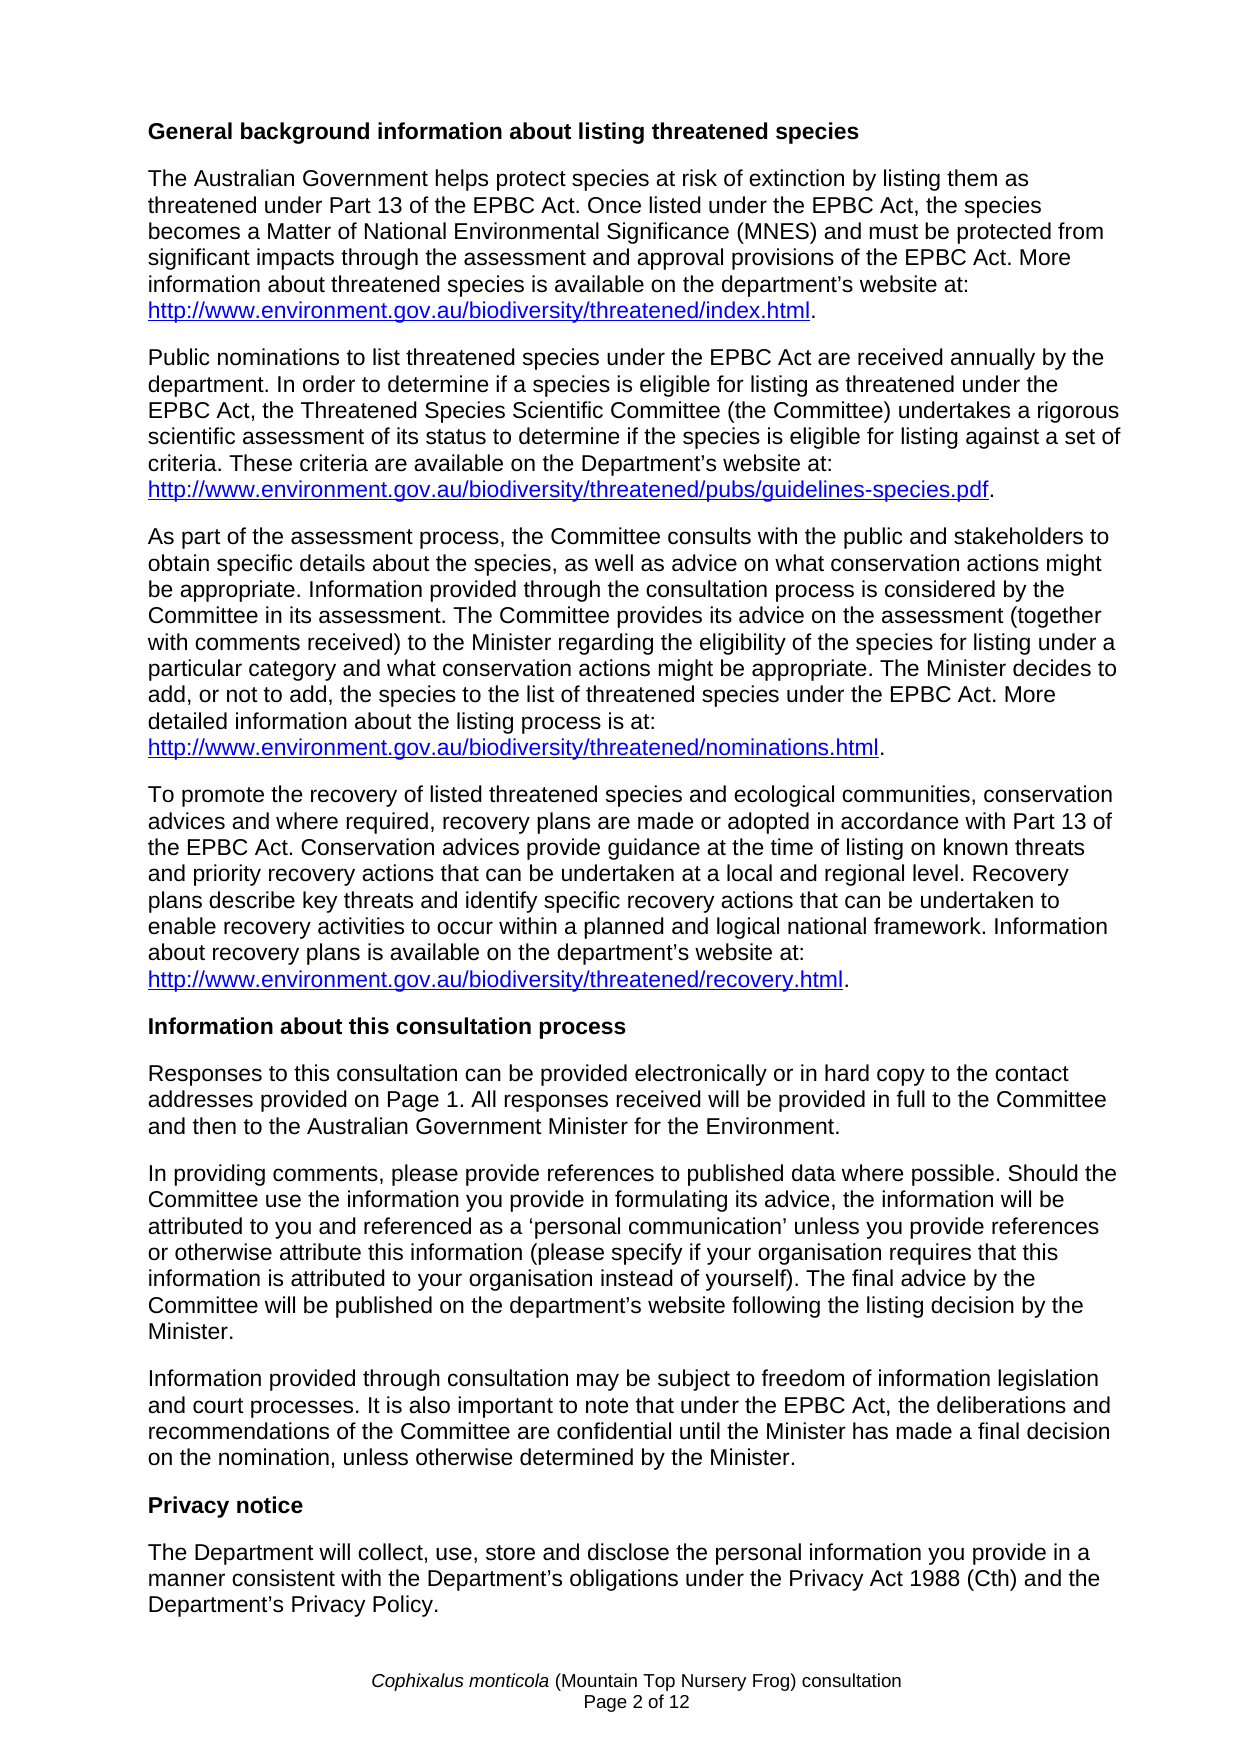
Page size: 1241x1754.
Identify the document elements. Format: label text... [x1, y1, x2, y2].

text The Australian Government helps protect species at risk of extinction by listing them as threatened under Part 13 of the EPBC Act. Once listed under the EPBC Act, the species becomes a Matter of National Environmental Significance (MNES) and must be protected from significant impacts through the assessment and approval provisions of the EPBC Act. More information about threatened species is available on the department’s website at: [148, 165, 1125, 297]
text In providing comments, please provide references to published data where possible. Should the Committee use the information you provide in formulating its advice, the information will be attributed to you and referenced as a ‘personal communication’ unless you provide references or otherwise attribute this information (please specify if your organisation requires that this information is attributed to your organisation instead of yourself). The final advice by the Committee will be published on the department’s website following the listing decision by the Minister. [148, 1160, 1125, 1344]
text Information provided through consultation may be subject to freedom of information legislation and court processes. It is also important to note that under the EPBC Act, the deliberations and recommendations of the Committee are confidential until the Minister has made a final decision on the nomination, unless otherwise determined by the Minister. [148, 1365, 1125, 1471]
text Public nominations to list threatened species under the EPBC Act are received annually by the department. In order to determine if a species is eligible for listing as threatened under the EPBC Act, the Threatened Species Scientific Committee (the Committee) undertakes a rigorous scientific assessment of its status to determine if the species is eligible for listing against a set of criteria. These criteria are available on the Department’s website at: http://www.environment.gov.au/biodiversity/threatened/pubs/guidelines-species.pdf. [148, 344, 1125, 502]
text http://www.environment.gov.au/biodiversity/threatened/index.html. [148, 297, 1125, 323]
text Responses to this consultation can be provided electronically or in hard copy to the contact addresses provided on Page 1. All responses received will be provided in full to the Committee and then to the Australian Government Minister for the Environment. [148, 1060, 1125, 1139]
text Privacy notice [148, 1492, 1125, 1518]
text To promote the recovery of listed threatened species and ecological communities, conservation advices and where required, recovery plans are made or adopted in accordance with Part 13 of the EPBC Act. Conservation advices provide guidance at the time of listing on known threats and priority recovery actions that can be undertaken at a local and regional level. Recovery plans describe key threats and identify specific recovery actions that can be undertaken to enable recovery activities to occur within a planned and logical national framework. Information about recovery plans is available on the department’s website at: http://www.environment.gov.au/biodiversity/threatened/recovery.html. [148, 781, 1125, 992]
text The Department will collect, use, store and disclose the personal information you provide in a manner consistent with the Department’s obligations under the Privacy Act 1988 (Cth) and the Department’s Privacy Policy. [148, 1539, 1125, 1618]
text As part of the assessment process, the Committee consults with the public and stakeholders to obtain specific details about the species, as well as advice on what conservation actions might be appropriate. Information provided through the consultation process is considered by the Committee in its assessment. The Committee provides its advice on the assessment (together with comments received) to the Minister regarding the eligibility of the species for listing under a particular category and what conservation actions might be appropriate. The Minister decides to add, or not to add, the species to the list of threatened species under the EPBC Act. More detailed information about the listing process is at: http://www.environment.gov.au/biodiversity/threatened/nominations.html. [148, 523, 1125, 760]
text Information about this consultation process [148, 1013, 1125, 1039]
text General background information about listing threatened species [148, 118, 1125, 144]
